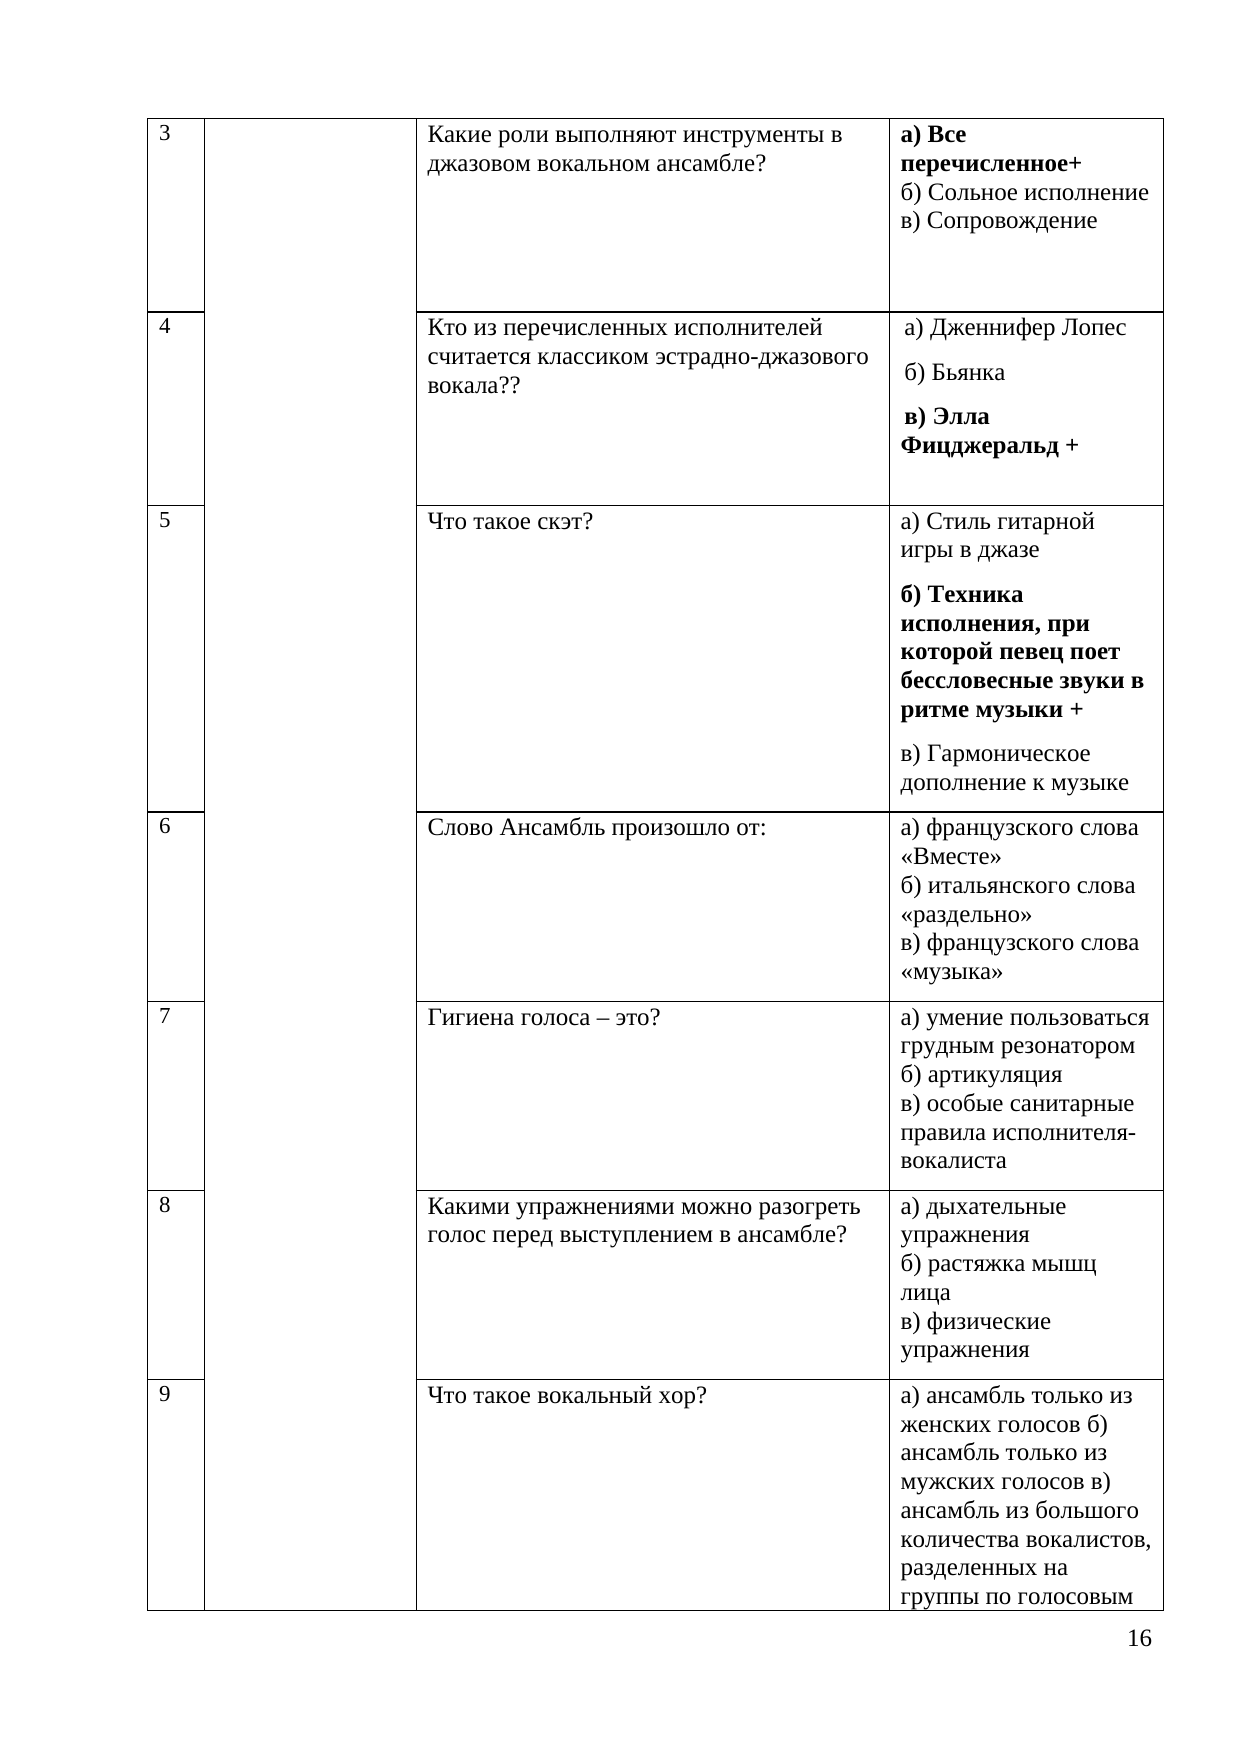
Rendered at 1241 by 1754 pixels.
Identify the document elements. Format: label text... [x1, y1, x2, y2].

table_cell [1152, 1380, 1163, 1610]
table_cell Кто из перечисленных исполнителей считается классиком эстрадно-джазового вокала?? [417, 313, 889, 505]
table_cell Слово Ансамбль произошло от: [417, 813, 889, 1001]
table_cell 8 [148, 1191, 204, 1379]
table_cell Гигиена голоса – это? [417, 1002, 889, 1190]
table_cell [417, 1380, 889, 1610]
table_cell а) Стиль гитарной игры в джазе б) Техника исполнения, при которой певец поет бессловесные звуки в ритме музыки + в) Гармоническое дополнение к музыке [890, 506, 1163, 811]
table_cell а) умение пользоваться грудным резонатором б) артикуляция в) особые санитарные правила исполнителя-вокалиста [890, 1002, 1163, 1190]
table_cell 5 [148, 506, 204, 811]
table_cell а) Дженнифер Лопес б) Бьянка в) Элла Фицджеральд + [890, 313, 1163, 505]
table_cell Какими упражнениями можно разогреть голос перед выступлением в ансамбле? [417, 1191, 889, 1379]
table_cell 6 [148, 813, 204, 1001]
table_cell 7 [148, 1002, 204, 1190]
table_cell 3 [148, 119, 204, 311]
table_cell 9 [148, 1380, 204, 1610]
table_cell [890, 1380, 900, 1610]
table_cell а) французского слова «Вместе» б) итальянского слова «раздельно» в) французского слова «музыка» [890, 813, 1163, 1001]
table_cell Что такое скэт? [417, 506, 889, 811]
table_cell 4 [148, 313, 204, 505]
table_cell Какие роли выполняют инструменты в джазовом вокальном ансамбле? [417, 119, 889, 311]
table_cell а) дыхательные упражнения б) растяжка мышц лица в) физические упражнения [890, 1191, 1163, 1379]
table_cell а) Все перечисленное+ б) Сольное исполнение в) Сопровождение [890, 119, 1163, 311]
